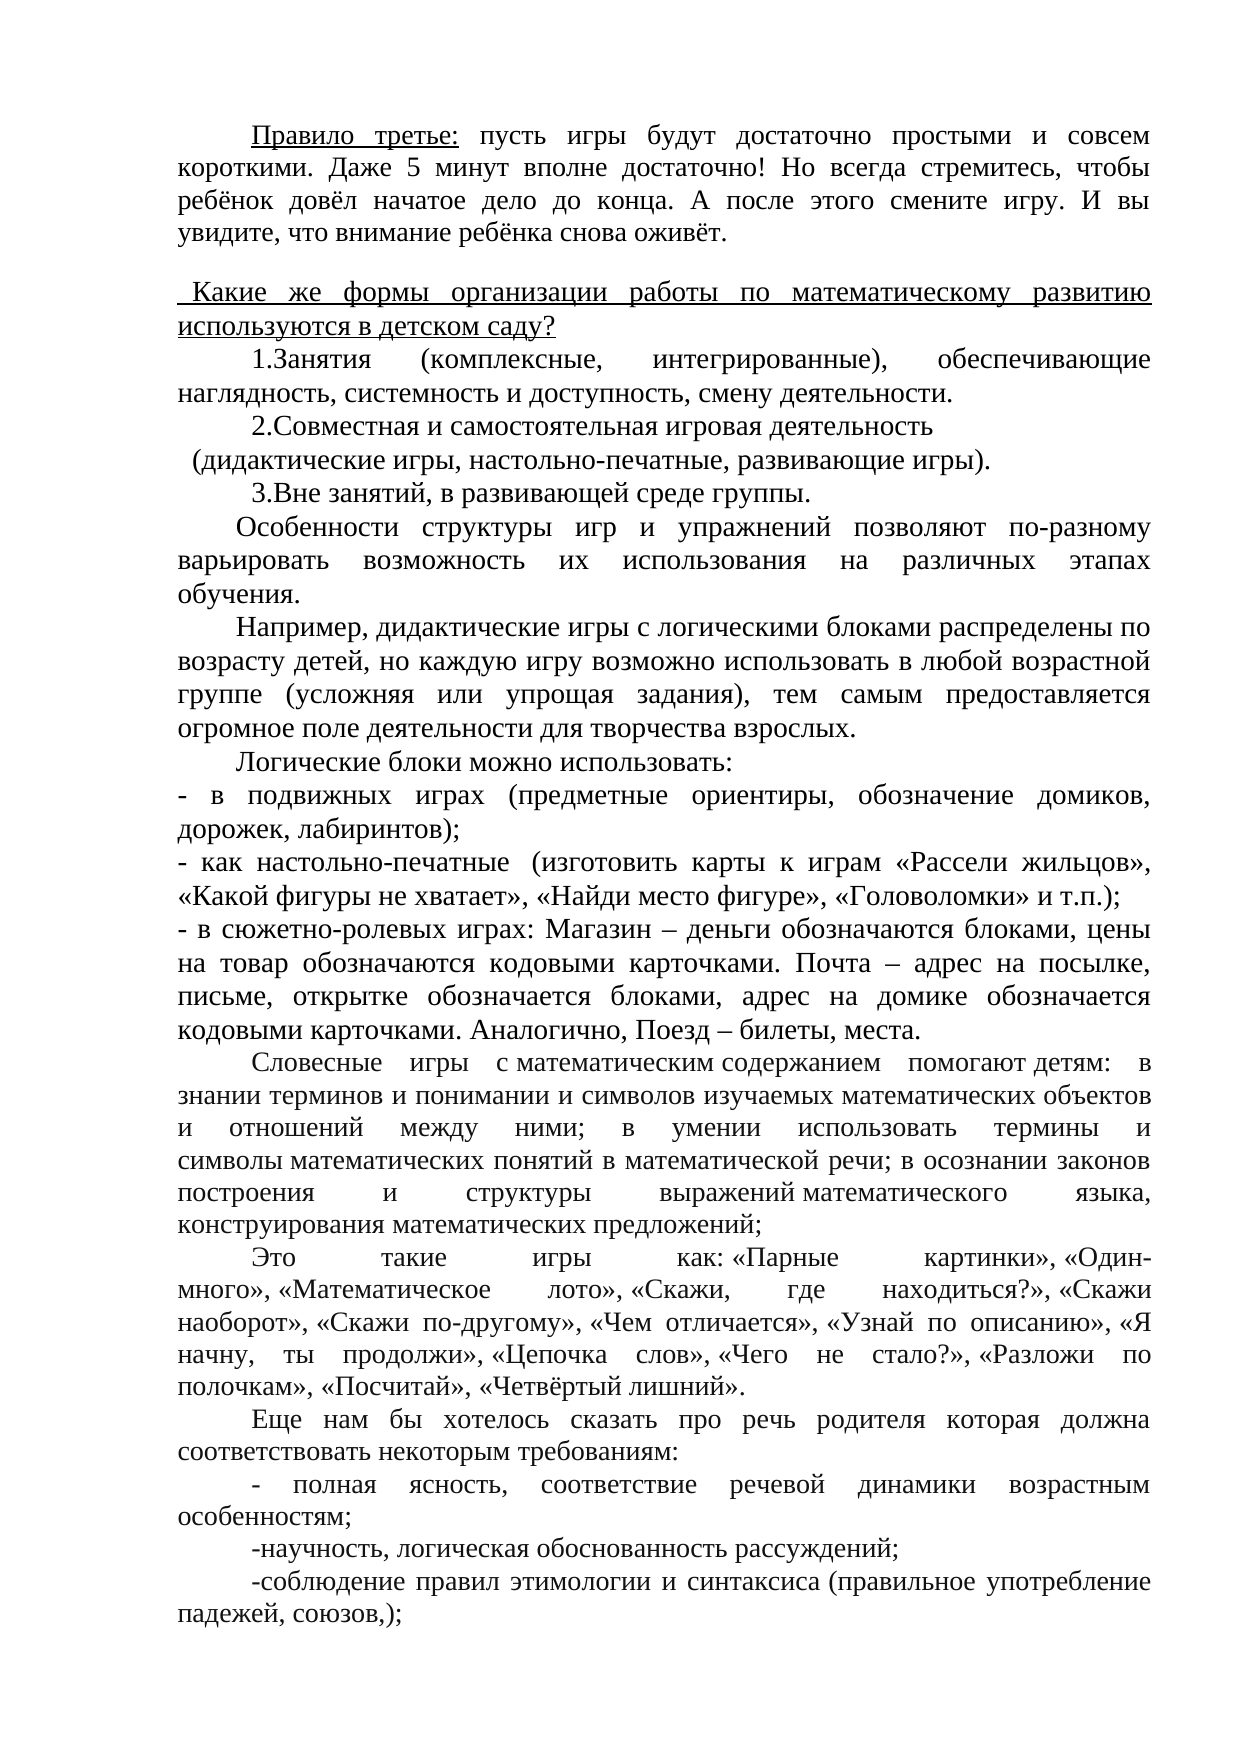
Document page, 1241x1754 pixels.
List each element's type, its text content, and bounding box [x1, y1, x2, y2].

text Какие же формы организации работы по математическому развитию используются в детском саду? [177, 274, 1152, 303]
text Например, дидактические игры с логическими блоками распределены по возрасту детей, но каждую игру возможно использовать в любой возрастной группе (усложняя или упрощая задания), тем самым предоставляется огромное поле деятельности для творчества взрослых. [177, 609, 1152, 744]
text Правило третье: пусть игры будут достаточно простыми и совсем короткими. Даже 5 минут вполне достаточно! Но всегда стремитесь, чтобы ребёнок довёл начатое дело до конца. А после этого смените игру. И вы увидите, что внимание ребёнка снова оживёт. [177, 118, 1152, 248]
text -соблюдение правил этимологии и синтаксиса (правильное употребление падежей, союзов,); [177, 1564, 1152, 1629]
text 2.Совместная и самостоятельная игровая деятельность [177, 408, 1152, 442]
text Словесные игры с математическим содержанием помогают детям: в знании терминов и понимании и символов изучаемых математических объектов и отношений между ними; в умении использовать термины и символы математических понятий в математической речи; в осознании законов построения и структуры выражений математического языка, конструирования математических предложений; [177, 1046, 1152, 1240]
text - в сюжетно-ролевых играх: Магазин – деньги обозначаются блоками, цены на товар обозначаются кодовыми карточками. Почта – адрес на посылке, письме, открытке обозначается блоками, адрес на домике обозначается кодовыми карточками. Аналогично, Поезд – билеты, места. [177, 911, 1152, 1046]
text (дидактические игры, настольно-печатные, развивающие игры). [177, 442, 1152, 475]
text Это такие игры как: «Парные картинки», «Один-много», «Математическое лото», «Скажи, где находиться?», «Скажи наоборот», «Скажи по-другому», «Чем отличается», «Узнай по описанию», «Я начну, ты продолжи», «Цепочка слов», «Чего не стало?», «Разложи по полочкам», «Посчитай», «Четвёртый лишний». [177, 1240, 1152, 1402]
text 3.Вне занятий, в развивающей среде группы. [177, 475, 1152, 509]
text -научность, логическая обоснованность рассуждений; [177, 1531, 1152, 1564]
text Еще нам бы хотелось сказать про речь родителя которая должна соответствовать некоторым требованиям: [177, 1402, 1152, 1467]
text Какие же формы организации работы по математическому развитию используются в детском саду? [177, 305, 1152, 341]
text - как настольно-печатные (изготовить карты к играм «Рассели жильцов», «Какой фигуры не хватает», «Найди место фигуре», «Головоломки» и т.п.); [177, 844, 1152, 911]
text Особенности структуры игр и упражнений позволяют по-разному варьировать возможность их использования на различных этапах обучения. [177, 509, 1152, 609]
text 1.Занятия (комплексные, интегрированные), обеспечивающие наглядность, системность и доступность, смену деятельности. [177, 341, 1152, 408]
text - в подвижных играх (предметные ориентиры, обозначение домиков, дорожек, лабиринтов); [177, 777, 1152, 844]
text Логические блоки можно использовать: [177, 744, 1152, 777]
text - полная ясность, соответствие речевой динамики возрастным особенностям; [177, 1467, 1152, 1531]
